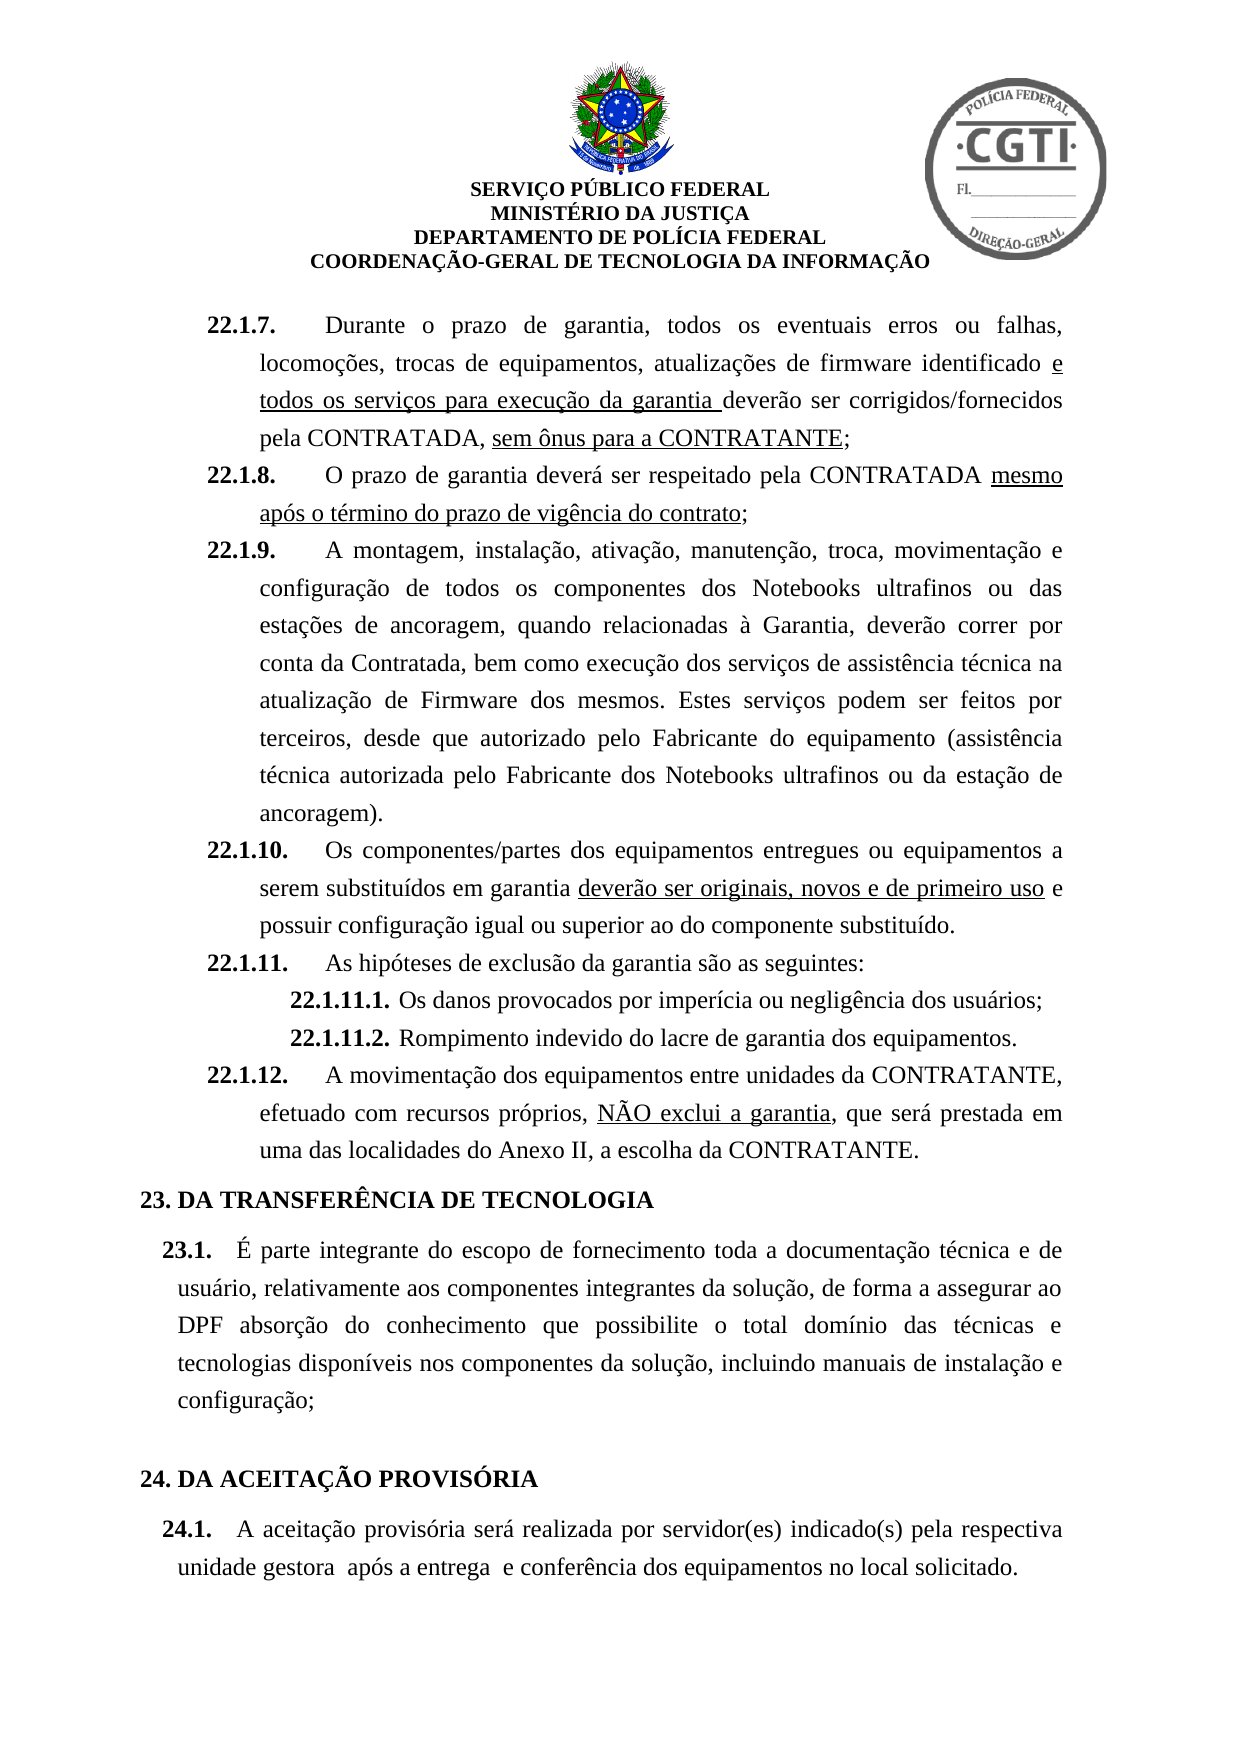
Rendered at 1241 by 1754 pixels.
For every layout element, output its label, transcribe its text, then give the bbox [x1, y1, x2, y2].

subtitle É parte integrante do escopo de fornecimento toda a documentação técnica e de usuário, relativamente aos componentes integrantes da solução, de forma a assegurar ao DPF absorção do conhecimento que possibilite o total domínio das técnicas e tecnologias disponíveis nos componentes da solução, incluindo manuais de instalação e configuração; [162, 1227, 1063, 1414]
subtitle As hipóteses de exclusão da garantia são as seguintes: [207, 939, 1063, 977]
subtitle A movimentação dos equipamentos entre unidades da CONTRATANTE, efetuado com recursos próprios, NÃO exclui a garantia, que será prestada em uma das localidades do Anexo II, a escolha da CONTRATANTE. [207, 1052, 1063, 1164]
subtitle Durante o prazo de garantia, todos os eventuais erros ou falhas, locomoções, trocas de equipamentos, atualizações de firmware identificado e todos os serviços para execução da garantia deverão ser corrigidos/fornecidos pela CONTRATADA, sem ônus para a CONTRATANTE; [207, 302, 1063, 452]
picture [925, 78, 1107, 260]
subtitle O prazo de garantia deverá ser respeitado pela CONTRATADA mesmo após o término do prazo de vigência do contrato; [207, 452, 1063, 527]
picture [563, 59, 677, 177]
subtitle Os componentes/partes dos equipamentos entregues ou equipamentos a serem substituídos em garantia deverão ser originais, novos e de primeiro uso e possuir configuração igual ou superior ao do componente substituído. [207, 827, 1063, 939]
subtitle A montagem, instalação, ativação, manutenção, troca, movimentação e configuração de todos os componentes dos Notebooks ultrafinos ou das estações de ancoragem, quando relacionadas à Garantia, deverão correr por conta da Contratada, bem como execução dos serviços de assistência técnica na atualização de Firmware dos mesmos. Estes serviços podem ser feitos por terceiros, desde que autorizado pelo Fabricante do equipamento (assistência técnica autorizada pelo Fabricante dos Notebooks ultrafinos ou da estação de ancoragem). [207, 527, 1063, 827]
subtitle Os danos provocados por imperícia ou negligência dos usuários; [290, 977, 1063, 1014]
subtitle A aceitação provisória será realizada por servidor(es) indicado(s) pela respectiva unidade gestora após a entrega e conferência dos equipamentos no local solicitado. [162, 1505, 1063, 1580]
subtitle Rompimento indevido do lacre de garantia dos equipamentos. [290, 1014, 1063, 1052]
subtitle DA ACEITAÇÃO PROVISÓRIA [140, 1455, 1063, 1493]
subtitle DA TRANSFERÊNCIA DE TECNOLOGIA [140, 1177, 1063, 1214]
